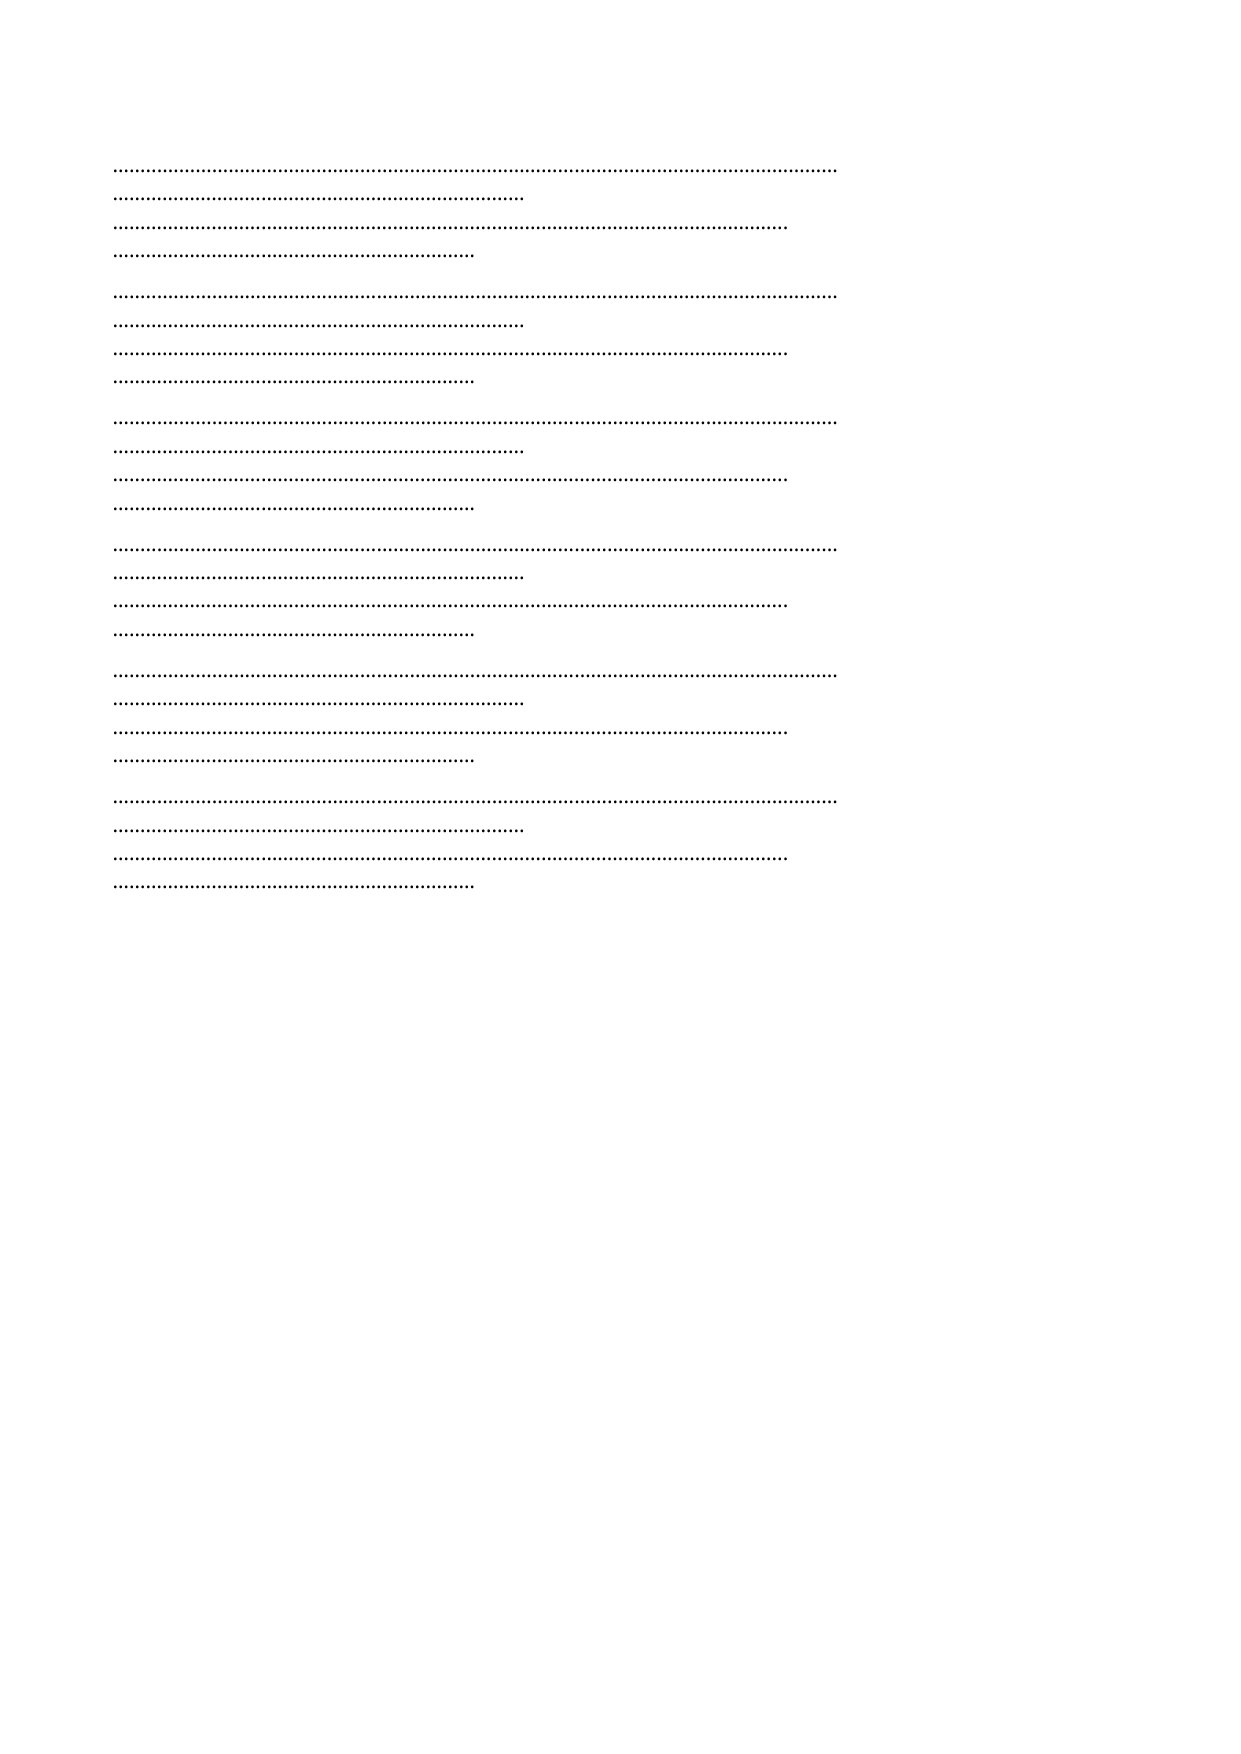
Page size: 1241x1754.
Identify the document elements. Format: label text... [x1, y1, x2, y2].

text ……...…………………………………………………………………………………………………………...………………………………………………………………...…………………………………………………………………………………………………………...………………………………………………………… [112, 402, 1128, 516]
text ……...…………………………………………………………………………………………………………...………………………………………………………………...…………………………………………………………………………………………………………...………………………………………………………… [112, 529, 1128, 642]
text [112, 276, 1128, 390]
text ……...…………………………………………………………………………………………………………...………………………………………………………………...…………………………………………………………………………………………………………...………………………………………………………… [112, 781, 1128, 895]
text ……...…………………………………………………………………………………………………………...………………………………………………………………...…………………………………………………………………………………………………………...………………………………………………………… [112, 655, 1128, 769]
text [112, 150, 1128, 264]
